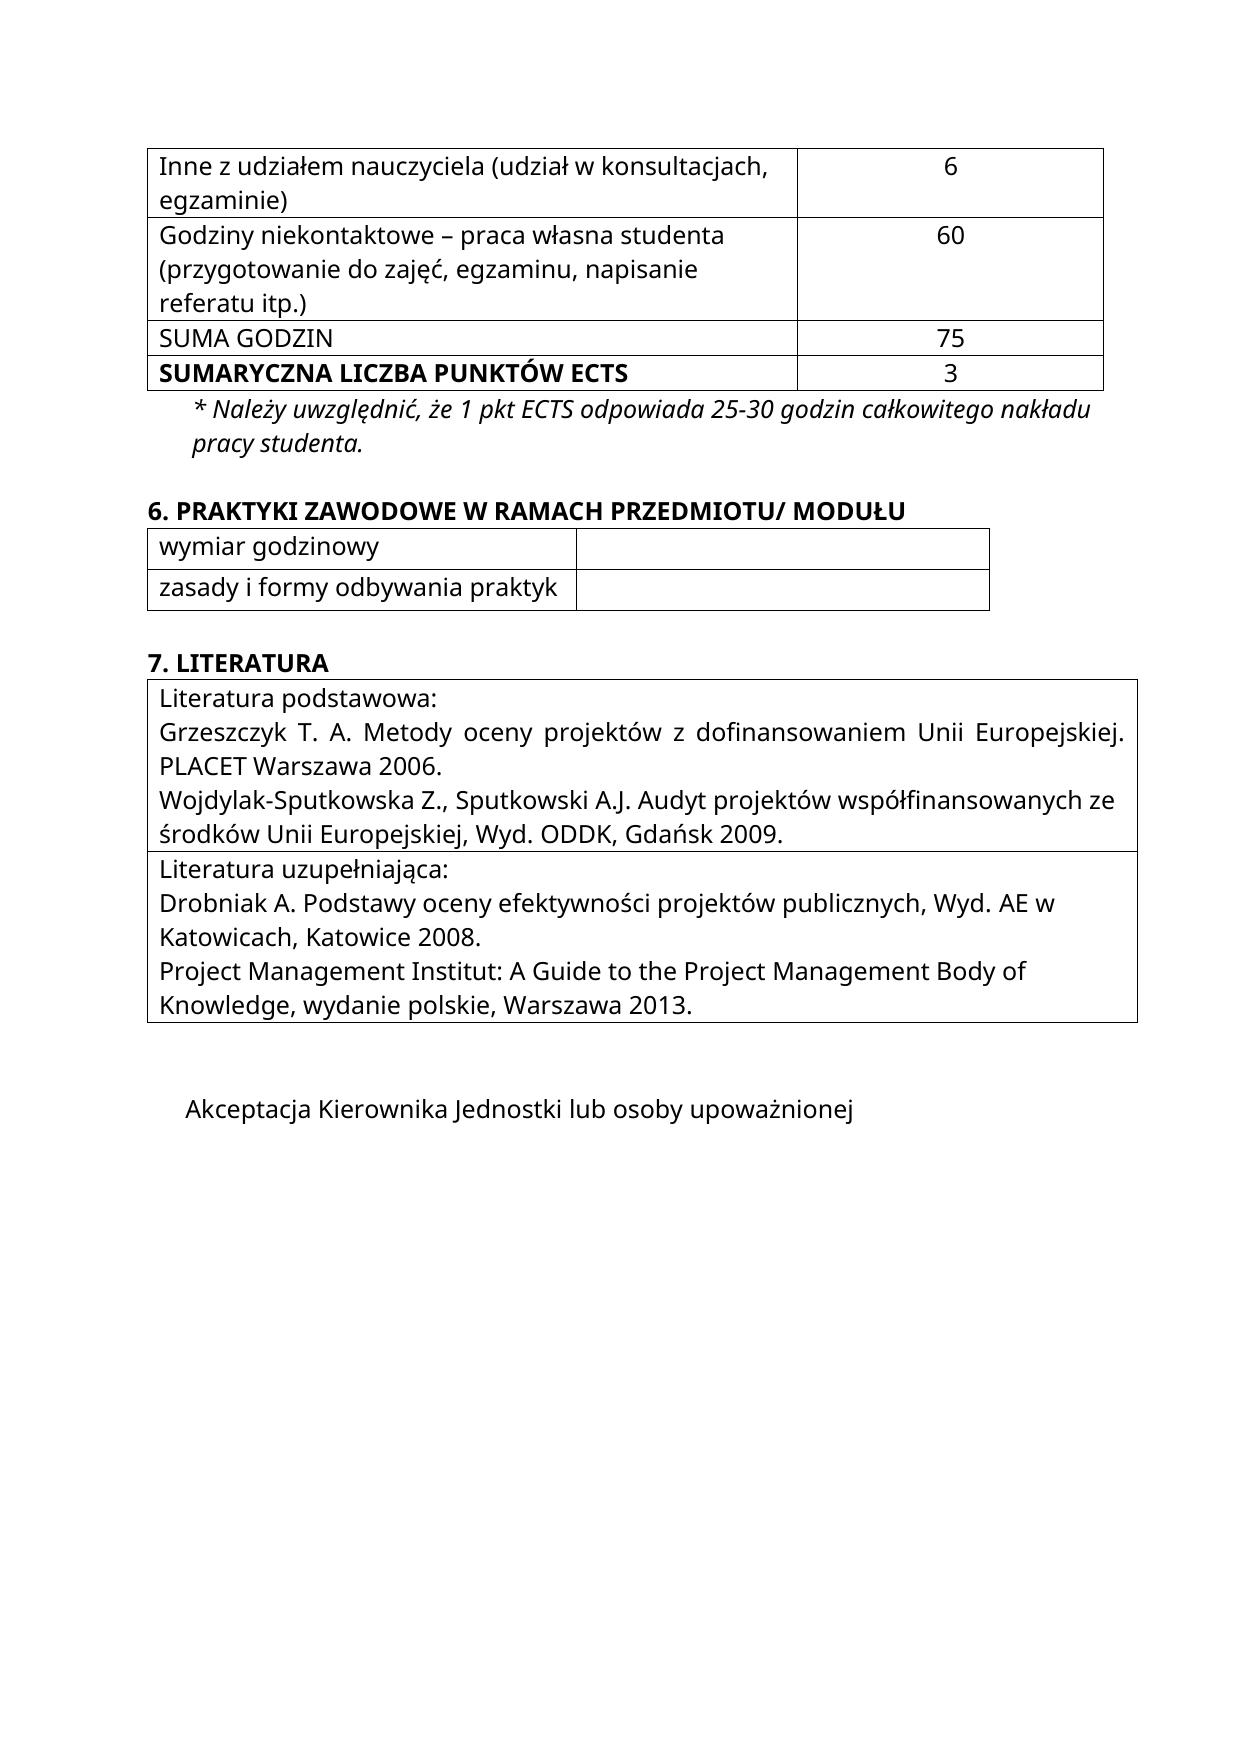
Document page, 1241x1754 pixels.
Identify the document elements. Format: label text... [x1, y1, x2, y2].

table_cell Godziny niekontaktowe – praca własna studenta (przygotowanie do zajęć, egzaminu, napisanie referatu itp.) [148, 218, 797, 320]
table_cell 75 [798, 321, 1103, 355]
text Akceptacja Kierownika Jednostki lub osoby upoważnionej [185, 1091, 1093, 1125]
text 6. PRAKTYKI ZAWODOWE W RAMACH PRZEDMIOTU/ MODUŁU [148, 493, 1093, 527]
table_cell Inne z udziałem nauczyciela (udział w konsultacjach, egzaminie) [148, 149, 797, 217]
table_cell Literatura uzupełniająca: Drobniak A. Podstawy oceny efektywności projektów publicznych, Wyd. AE w Katowicach, Katowice 2008. Project Management Institut: A Guide to the Project Management Body of Knowledge, wydanie polskie, Warszawa 2013. [148, 852, 1137, 1022]
table_cell 60 [798, 218, 1103, 320]
table_cell [577, 570, 989, 610]
table_header Literatura podstawowa: Grzeszczyk T. A. Metody oceny projektów z dofinansowaniem Unii Europejskiej. PLACET Warszawa 2006. Wojdylak-Sputkowska Z., Sputkowski A.J. Audyt projektów współfinansowanych ze środków Unii Europejskiej, Wyd. ODDK, Gdańsk 2009. [148, 680, 1137, 851]
table_header wymiar godzinowy [148, 529, 576, 569]
table_cell 6 [798, 149, 1103, 217]
table_cell SUMA GODZIN [148, 321, 797, 355]
table_cell zasady i formy odbywania praktyk [148, 570, 576, 610]
table_header [577, 529, 989, 569]
table_cell 3 [798, 356, 1103, 390]
table_cell SUMARYCZNA LICZBA PUNKTÓW ECTS [148, 356, 797, 390]
text 7. LITERATURA [148, 645, 1093, 679]
text * Należy uwzględnić, że 1 pkt ECTS odpowiada 25-30 godzin całkowitego nakładu pracy studenta. [192, 391, 1093, 459]
